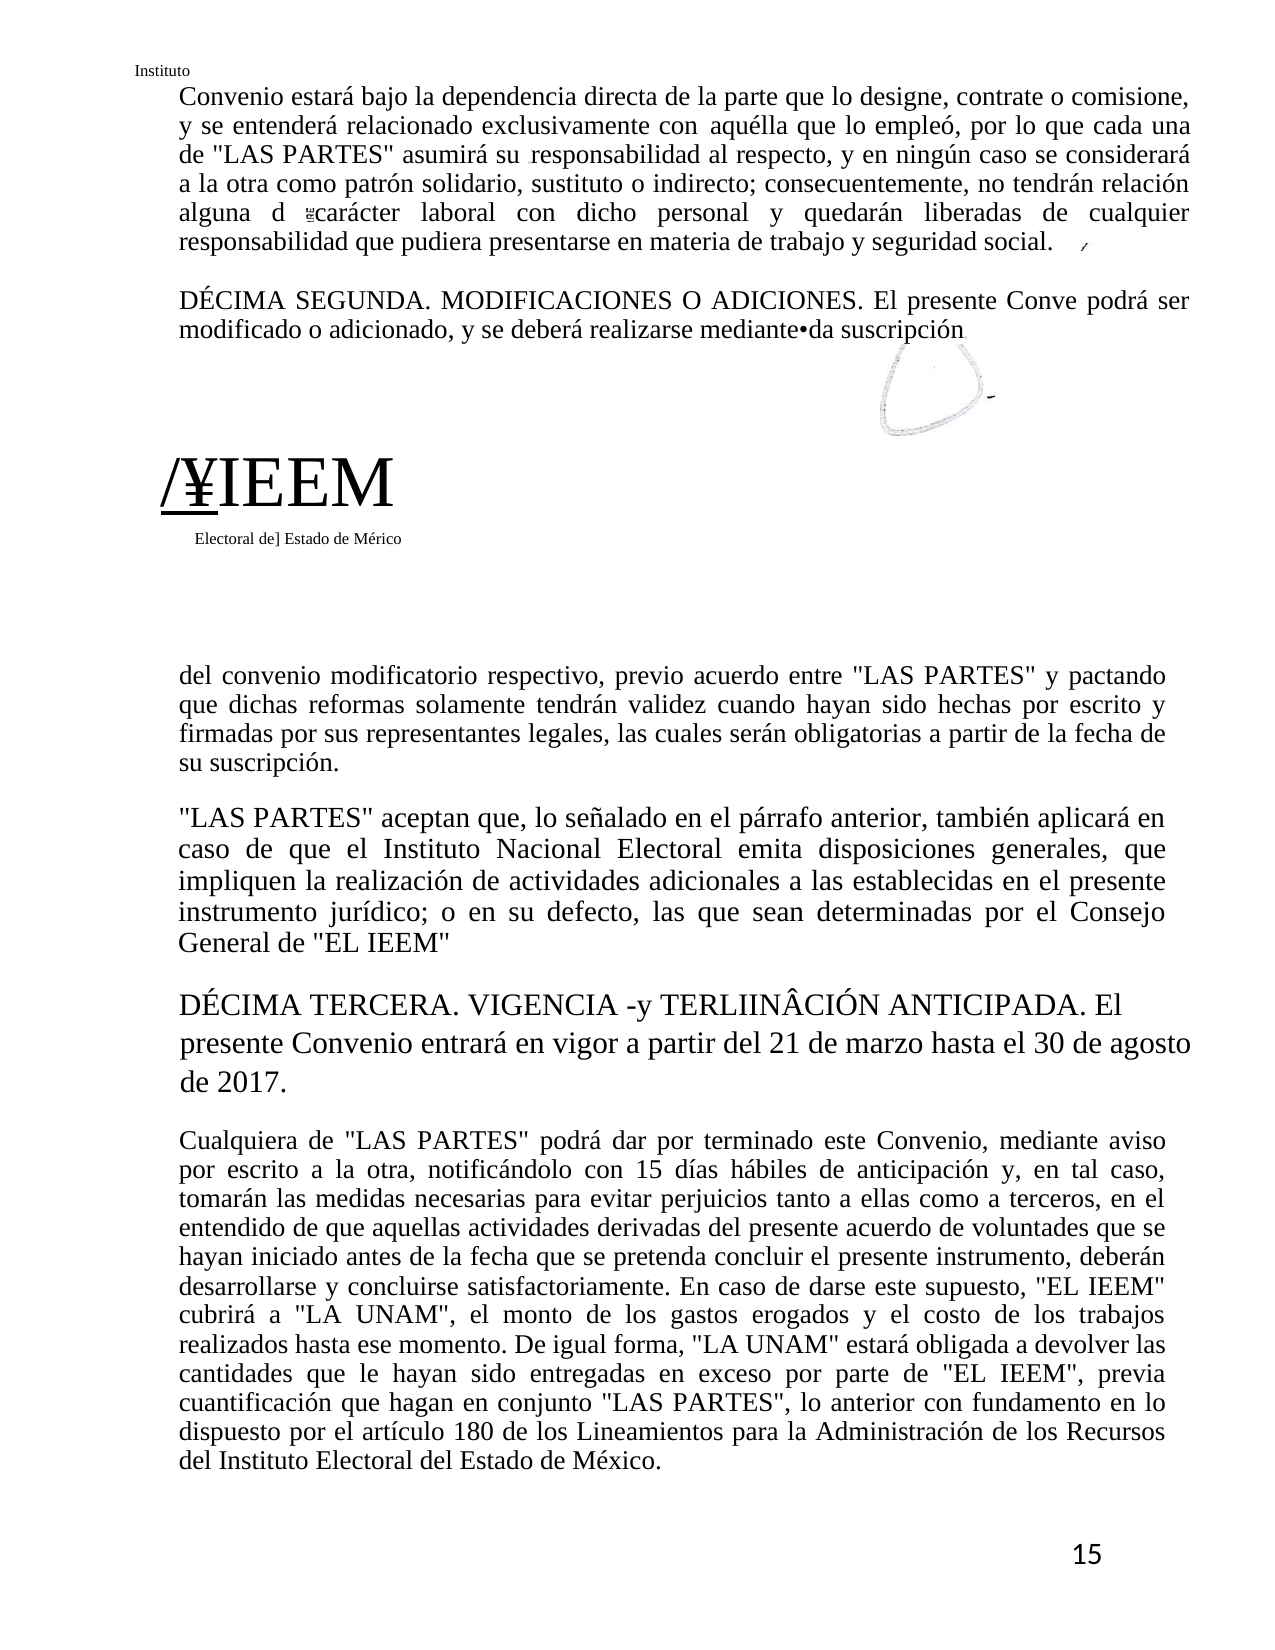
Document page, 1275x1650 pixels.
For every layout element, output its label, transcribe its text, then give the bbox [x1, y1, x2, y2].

picture [306, 208, 315, 222]
text Cualquiera de "LAS PARTES" podrá dar por terminado este Convenio, mediante aviso por escrito a la otra, notificándolo con 15 días hábiles de anticipación y, en tal caso, tomarán las medidas necesarias para evitar perjuicios tanto a ellas como a terceros, en el entendido de que aquellas actividades derivadas del presente acuerdo de voluntades que se hayan iniciado antes de la fecha que se pretenda concluir el presente instrumento, deberán desarrollarse y concluirse satisfactoriamente. En caso de darse este supuesto, "EL IEEM" cubrirá a "LA UNAM", el monto de los gastos erogados y el costo de los trabajos realizados hasta ese momento. De igual forma, "LA UNAM" estará obligada a devolver las cantidades que le hayan sido entregadas en exceso por parte de "EL IEEM", previa cuantificación que hagan en conjunto "LAS PARTES", lo anterior con fundamento en lo dispuesto por el artículo 180 de los Lineamientos para la Administración de los Recursos del Instituto Electoral del Estado de México. [178, 1126, 1167, 1475]
text DÉCIMA TERCERA. VIGENCIA -y TERLIINÂCIÓN ANTICIPADA. El presente Convenio entrará en vigor a partir del 21 de marzo hasta el 30 de agosto de 2017. [178, 986, 1198, 1099]
subtitle /¥IEEM [161, 438, 1190, 522]
text "LAS PARTES" aceptan que, lo señalado en el párrafo anterior, también aplicará en caso de que el Instituto Nacional Electoral emita disposiciones generales, que impliquen la realización de actividades adicionales a las establecidas en el presente instrumento jurídico; o en su defecto, las que sean determinadas por el Consejo General de "EL IEEM" [178, 803, 1167, 959]
text DÉCIMA SEGUNDA. MODIFICACIONES O ADICIONES. El presente Conve podrá ser modificado o adicionado, y se deberá realizarse mediante•da suscripción [178, 287, 1191, 344]
picture [1054, 243, 1092, 251]
text del convenio modificatorio respectivo, previo acuerdo entre "LAS PARTES" y pactando que dichas reformas solamente tendrán validez cuando hayan sido hechas por escrito y firmadas por sus representantes legales, las cuales serán obligatorias a partir de la fecha de su suscripción. [178, 661, 1167, 777]
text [178, 82, 1191, 257]
picture [880, 344, 996, 436]
text Electoral de] Estado de Mérico [194, 529, 1198, 548]
